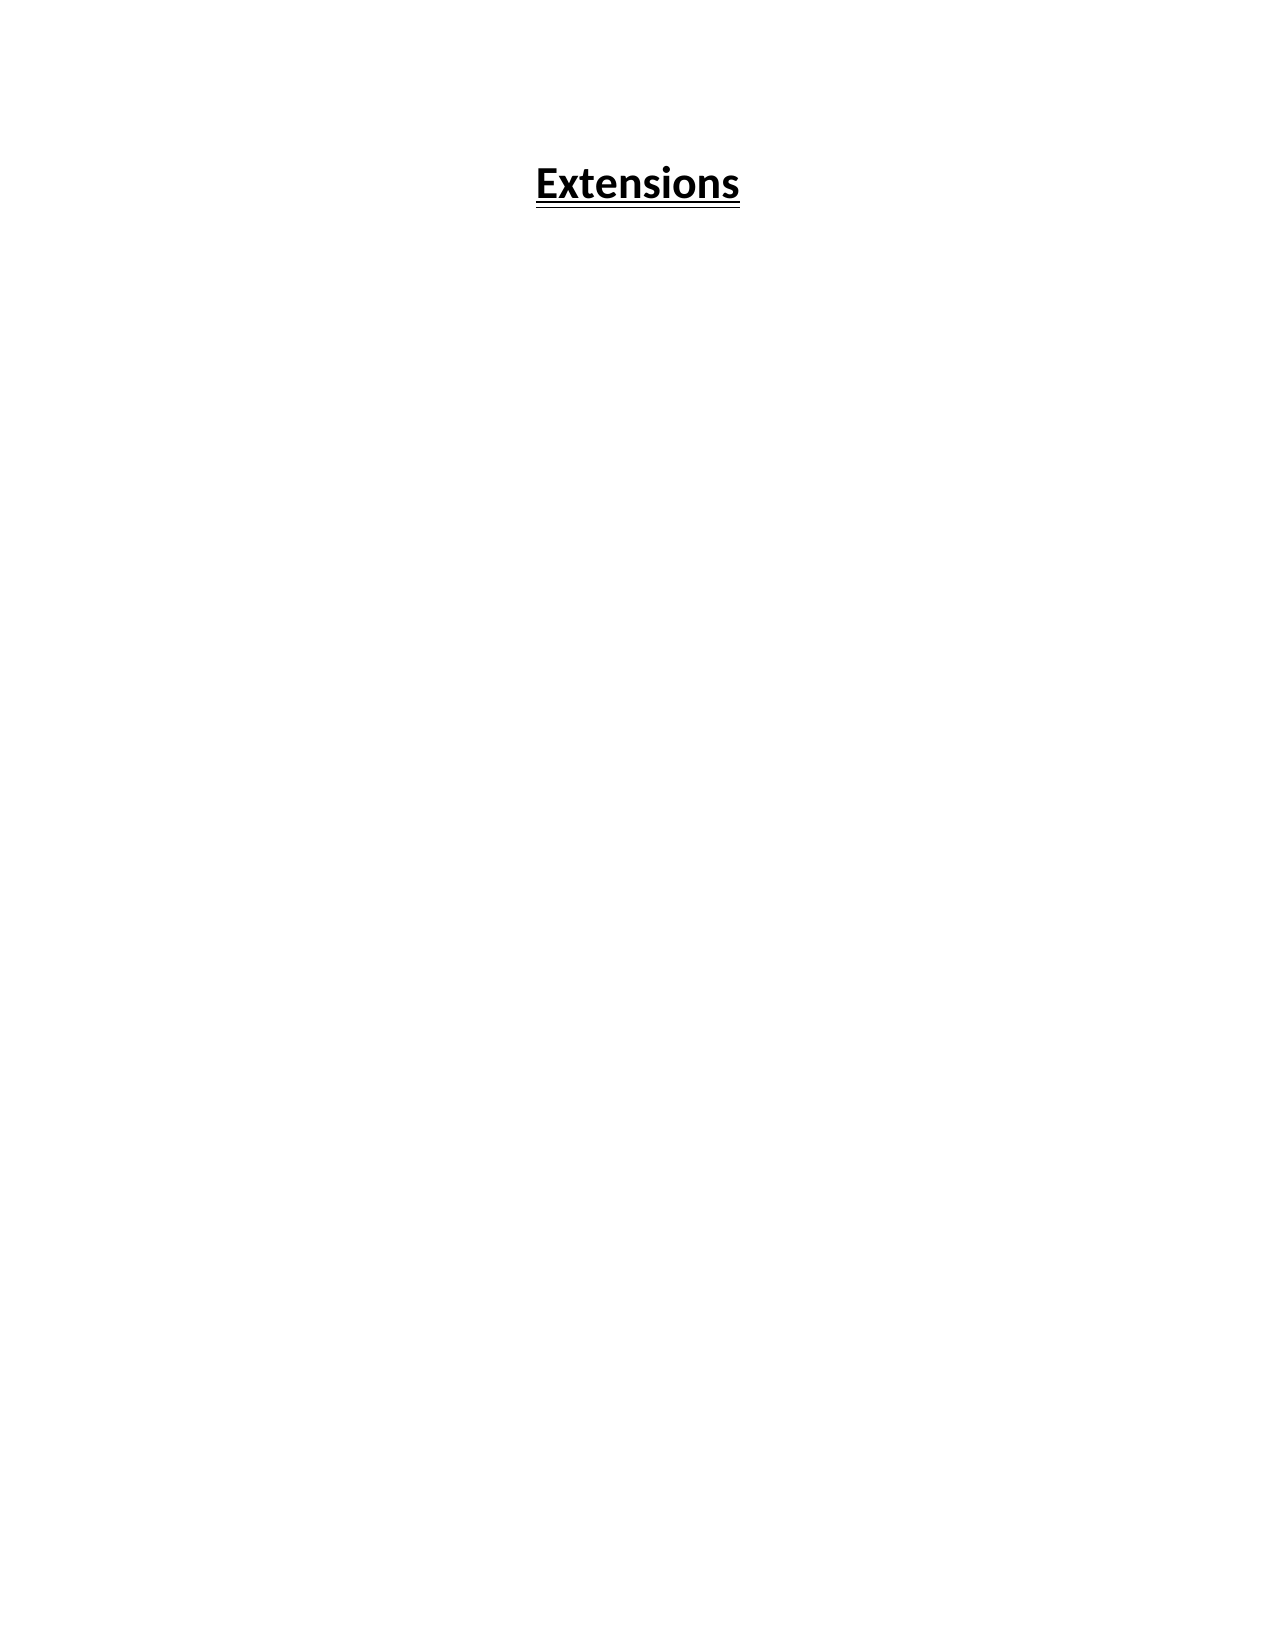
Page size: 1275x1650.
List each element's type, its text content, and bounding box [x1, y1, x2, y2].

subtitle Extensions [150, 154, 1125, 210]
